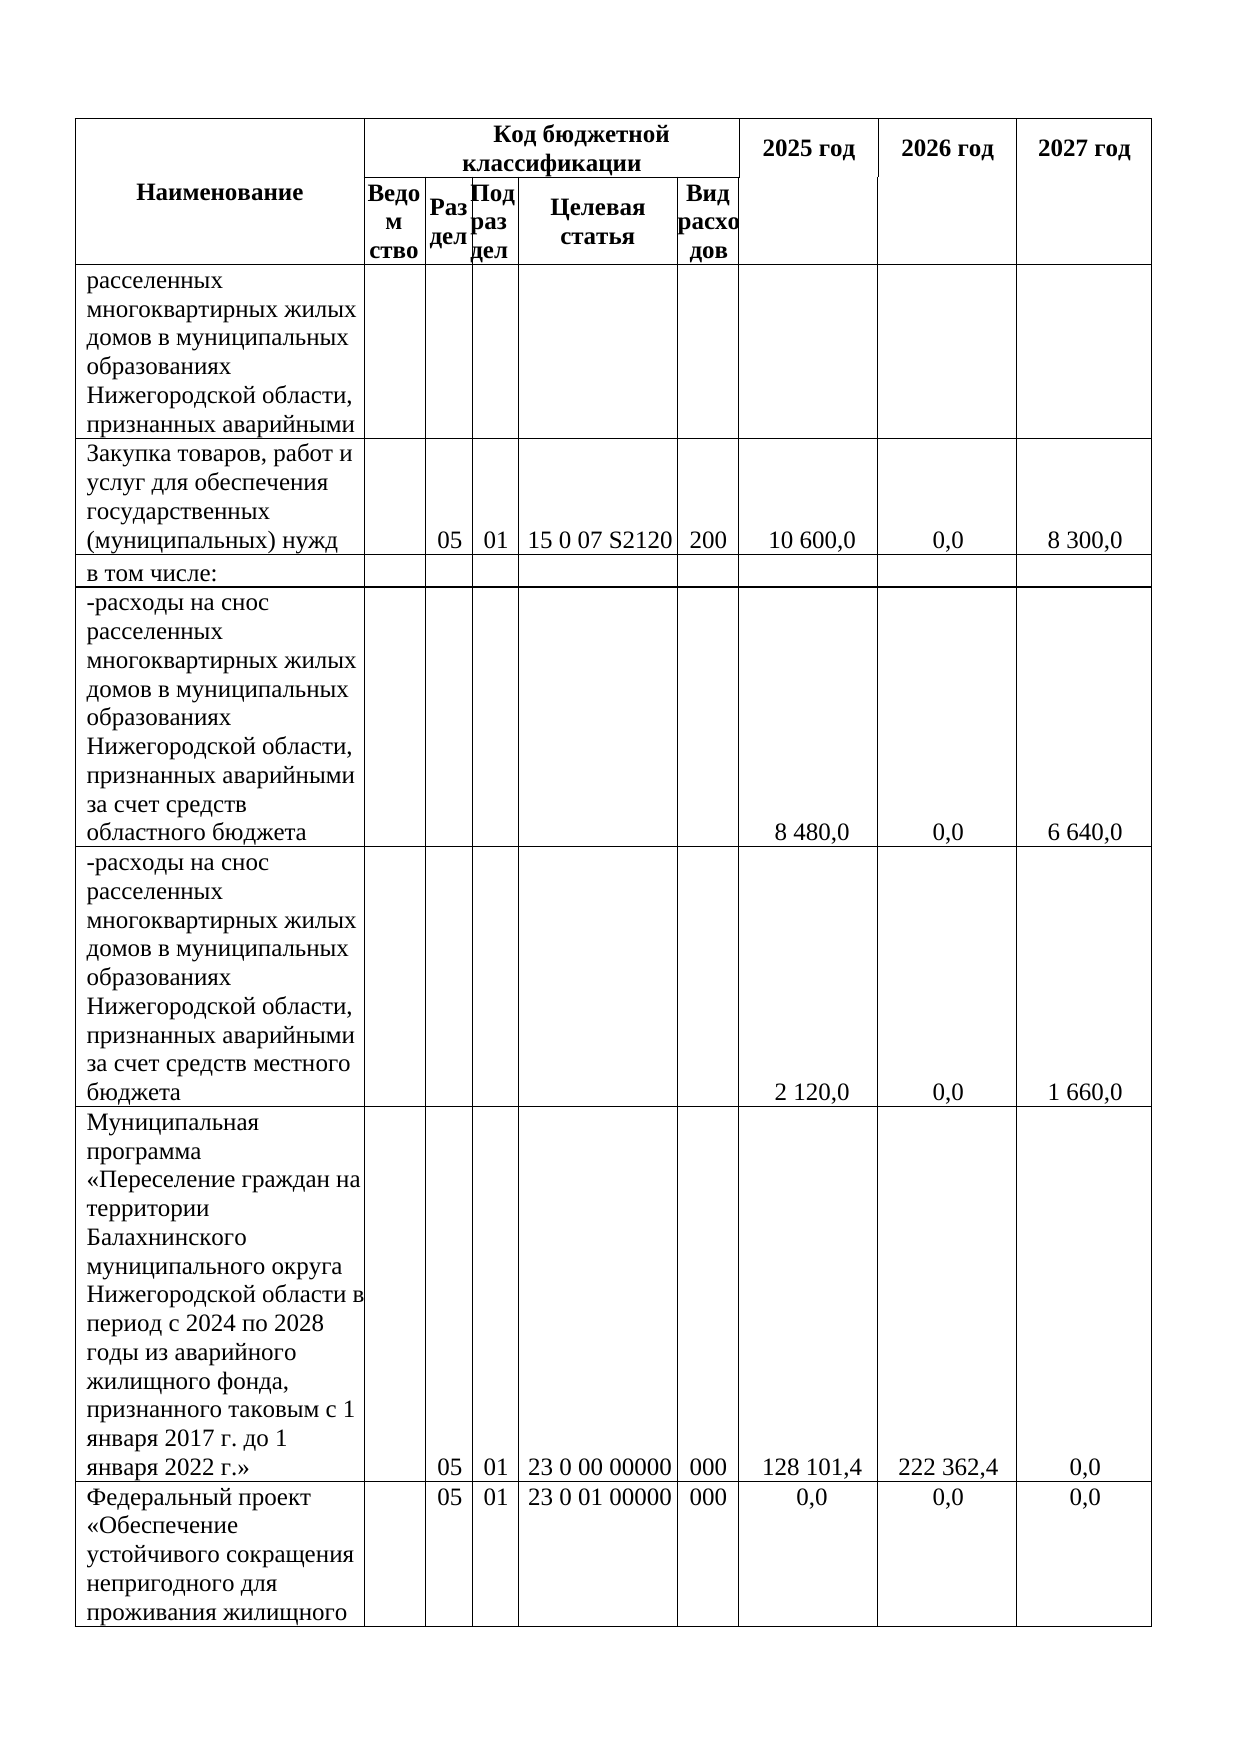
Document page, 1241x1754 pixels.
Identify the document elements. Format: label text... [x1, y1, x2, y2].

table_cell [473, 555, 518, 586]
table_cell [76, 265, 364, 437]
table_cell [1017, 177, 1151, 264]
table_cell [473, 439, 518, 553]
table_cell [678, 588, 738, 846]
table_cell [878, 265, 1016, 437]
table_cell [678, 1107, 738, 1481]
table_cell Раз дел [426, 178, 472, 264]
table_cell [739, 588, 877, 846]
table_cell [739, 177, 877, 264]
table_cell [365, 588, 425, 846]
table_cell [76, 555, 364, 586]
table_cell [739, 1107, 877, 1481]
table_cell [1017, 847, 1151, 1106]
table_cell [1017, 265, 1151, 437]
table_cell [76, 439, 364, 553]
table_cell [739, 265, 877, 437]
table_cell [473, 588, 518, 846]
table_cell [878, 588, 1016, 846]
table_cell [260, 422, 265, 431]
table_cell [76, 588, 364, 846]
table_cell Ведом ство [365, 178, 425, 264]
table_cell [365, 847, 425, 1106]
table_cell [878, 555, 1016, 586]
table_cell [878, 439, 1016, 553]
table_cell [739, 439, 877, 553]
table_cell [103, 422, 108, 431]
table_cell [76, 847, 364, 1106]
table_header 2027 год [1017, 119, 1151, 177]
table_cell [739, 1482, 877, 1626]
table_cell Под раз дел [473, 178, 518, 264]
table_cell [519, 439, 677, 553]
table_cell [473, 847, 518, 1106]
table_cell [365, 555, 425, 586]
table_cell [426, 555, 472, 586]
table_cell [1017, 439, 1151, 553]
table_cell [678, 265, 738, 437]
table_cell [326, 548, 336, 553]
table_cell Вид расходов [678, 178, 738, 264]
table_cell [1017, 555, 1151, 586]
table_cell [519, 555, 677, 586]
table_cell Целевая статья [519, 178, 677, 264]
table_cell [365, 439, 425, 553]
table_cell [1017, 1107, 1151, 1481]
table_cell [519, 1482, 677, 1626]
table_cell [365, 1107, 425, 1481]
table_header Код бюджетной классификации [365, 119, 739, 177]
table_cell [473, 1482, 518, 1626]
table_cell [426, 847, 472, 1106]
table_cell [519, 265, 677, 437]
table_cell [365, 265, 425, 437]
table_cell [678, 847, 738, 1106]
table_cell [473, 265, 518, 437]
table_cell [878, 177, 1016, 264]
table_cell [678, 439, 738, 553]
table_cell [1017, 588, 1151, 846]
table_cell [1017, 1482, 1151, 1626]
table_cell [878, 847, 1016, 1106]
table_header 2026 год [879, 119, 1016, 177]
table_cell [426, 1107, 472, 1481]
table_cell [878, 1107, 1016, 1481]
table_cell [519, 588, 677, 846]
table_header Наименование [76, 119, 364, 264]
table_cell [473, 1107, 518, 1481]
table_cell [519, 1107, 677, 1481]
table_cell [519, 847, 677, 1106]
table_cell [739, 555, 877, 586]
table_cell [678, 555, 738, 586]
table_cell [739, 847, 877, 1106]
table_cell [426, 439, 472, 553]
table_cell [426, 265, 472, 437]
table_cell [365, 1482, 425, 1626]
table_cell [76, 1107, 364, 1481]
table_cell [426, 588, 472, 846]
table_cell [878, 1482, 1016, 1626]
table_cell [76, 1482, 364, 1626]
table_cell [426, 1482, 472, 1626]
table_header 2025 год [740, 119, 878, 177]
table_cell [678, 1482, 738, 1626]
